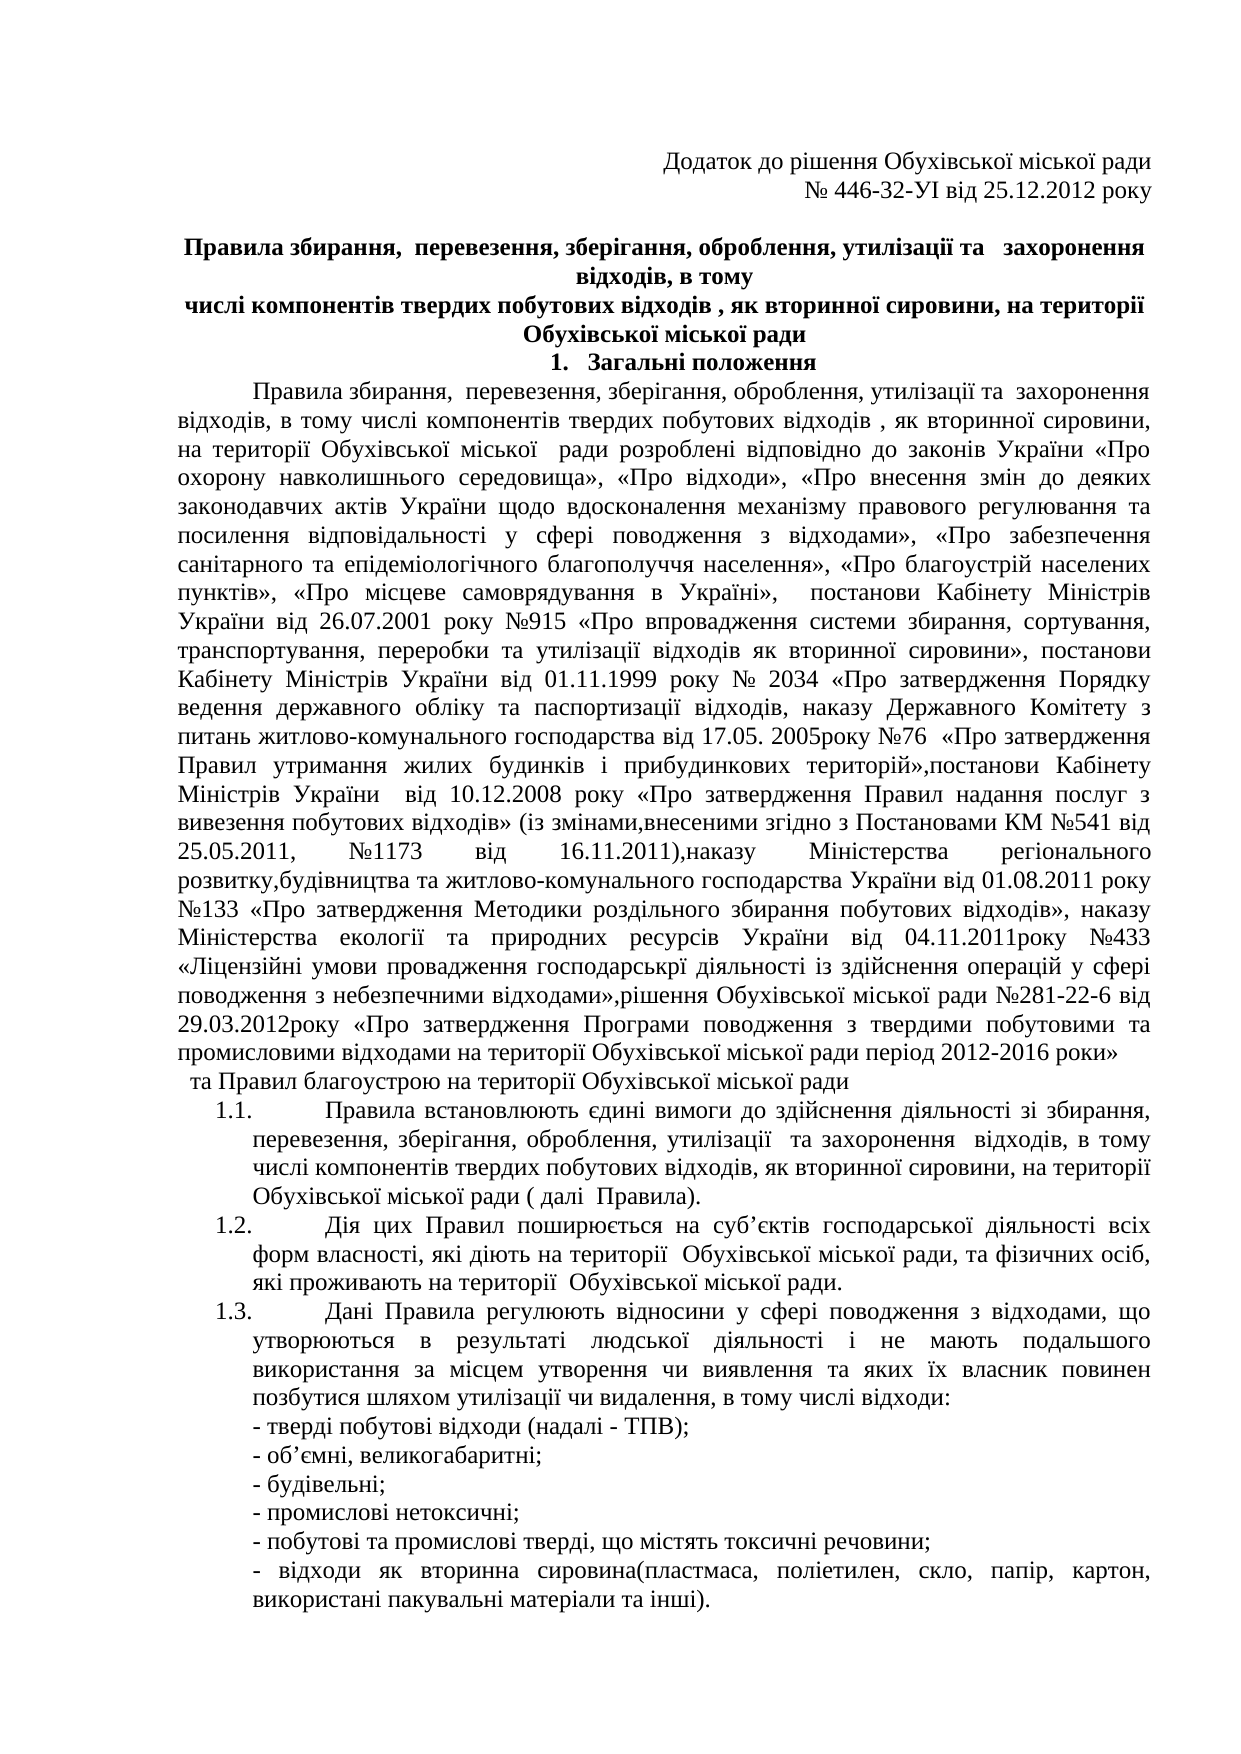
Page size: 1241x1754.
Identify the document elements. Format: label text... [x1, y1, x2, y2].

text - промислові нетоксичні; [252, 1497, 1152, 1526]
list Дія цих Правил поширюється на суб’єктів господарської діяльності всіх форм власності, які діють на території Обухівської міської ради, та фізичних осіб, які проживають на території Обухівської міської ради. [215, 1210, 1152, 1296]
text - тверді побутові відходи (надалі - ТПВ); [252, 1411, 1152, 1440]
list Правила встановлюють єдині вимоги до здійснення діяльності зі збирання, перевезення, зберігання, оброблення, утилізації та захоронення відходів, в тому числі компонентів твердих побутових відходів, як вторинної сировини, на території Обухівської міської ради ( далі Правила). [215, 1095, 1152, 1210]
text Додаток до рішення Обухівської міської ради [177, 146, 1152, 175]
text Правила збирання, перевезення, зберігання, оброблення, утилізації та захоронення відходів, в тому числі компонентів твердих побутових відходів , як вторинної сировини, на території Обухівської міської ради розроблені відповідно до законів України «Про охорону навколишнього середовища», «Про відходи», «Про внесення змін до деяких законодавчих актів України щодо вдосконалення механізму правового регулювання та посилення відповідальності у сфері поводження з відходами», «Про забезпечення санітарного та епідеміологічного благополуччя населення», «Про благоустрій населених пунктів», «Про місцеве самоврядування в Україні», постанови Кабінету Міністрів України від 26.07.2001 року №915 «Про впровадження системи збирання, сортування, транспортування, переробки та утилізації відходів як вторинної сировини», постанови Кабінету Міністрів України від 01.11.1999 року № 2034 «Про затвердження Порядку ведення державного обліку та паспортизації відходів, наказу Державного Комітету з питань житлово-комунального господарства від 17.05. 2005року №76 «Про затвердження Правил утримання жилих будинків і прибудинкових територій»,постанови Кабінету Міністрів України від 10.12.2008 року «Про затвердження Правил надання послуг з вивезення побутових відходів» (із змінами,внесеними згідно з Постановами КМ №541 від 25.05.2011, №1173 від 16.11.2011),наказу Міністерства регіонального розвитку,будівництва та житлово-комунального господарства України від 01.08.2011 року №133 «Про затвердження Методики роздільного збирання побутових відходів», наказу Міністерства екології та природних ресурсів України від 04.11.2011року №433 «Ліцензійні умови провадження господарськрї діяльності із здійснення операцій у сфері поводження з небезпечними відходами»,рішення Обухівської міської ради №281-22-6 від 29.03.2012року «Про затвердження Програми поводження з твердими побутовими та промисловими відходами на території Обухівської міської ради період 2012-2016 роки» [177, 376, 1152, 1066]
text № 446-32-УІ від 25.12.2012 року [177, 175, 1152, 204]
text - об’ємні, великогабаритні; [252, 1440, 1152, 1469]
list Загальні положення [215, 347, 1152, 376]
text - побутові та промислові тверді, що містять токсичні речовини; [252, 1526, 1152, 1555]
text - будівельні; [252, 1469, 1152, 1497]
text - відходи як вторинна сировина(пластмаса, поліетилен, скло, папір, картон, використані пакувальні матеріали та інші). [252, 1555, 1152, 1612]
text Правила збирання, перевезення, зберігання, оброблення, утилізації та захоронення відходів, в тому [177, 232, 1152, 290]
text та Правил благоустрою на території Обухівської міської ради [177, 1066, 1152, 1095]
text числі компонентів твердих побутових відходів , як вторинної сировини, на території Обухівської міської ради [177, 290, 1152, 347]
list Дані Правила регулюють відносини у сфері поводження з відходами, що утворюються в результаті людської діяльності і не мають подальшого використання за місцем утворення чи виявлення та яких їх власник повинен позбутися шляхом утилізації чи видалення, в тому числі відходи: [215, 1296, 1152, 1411]
